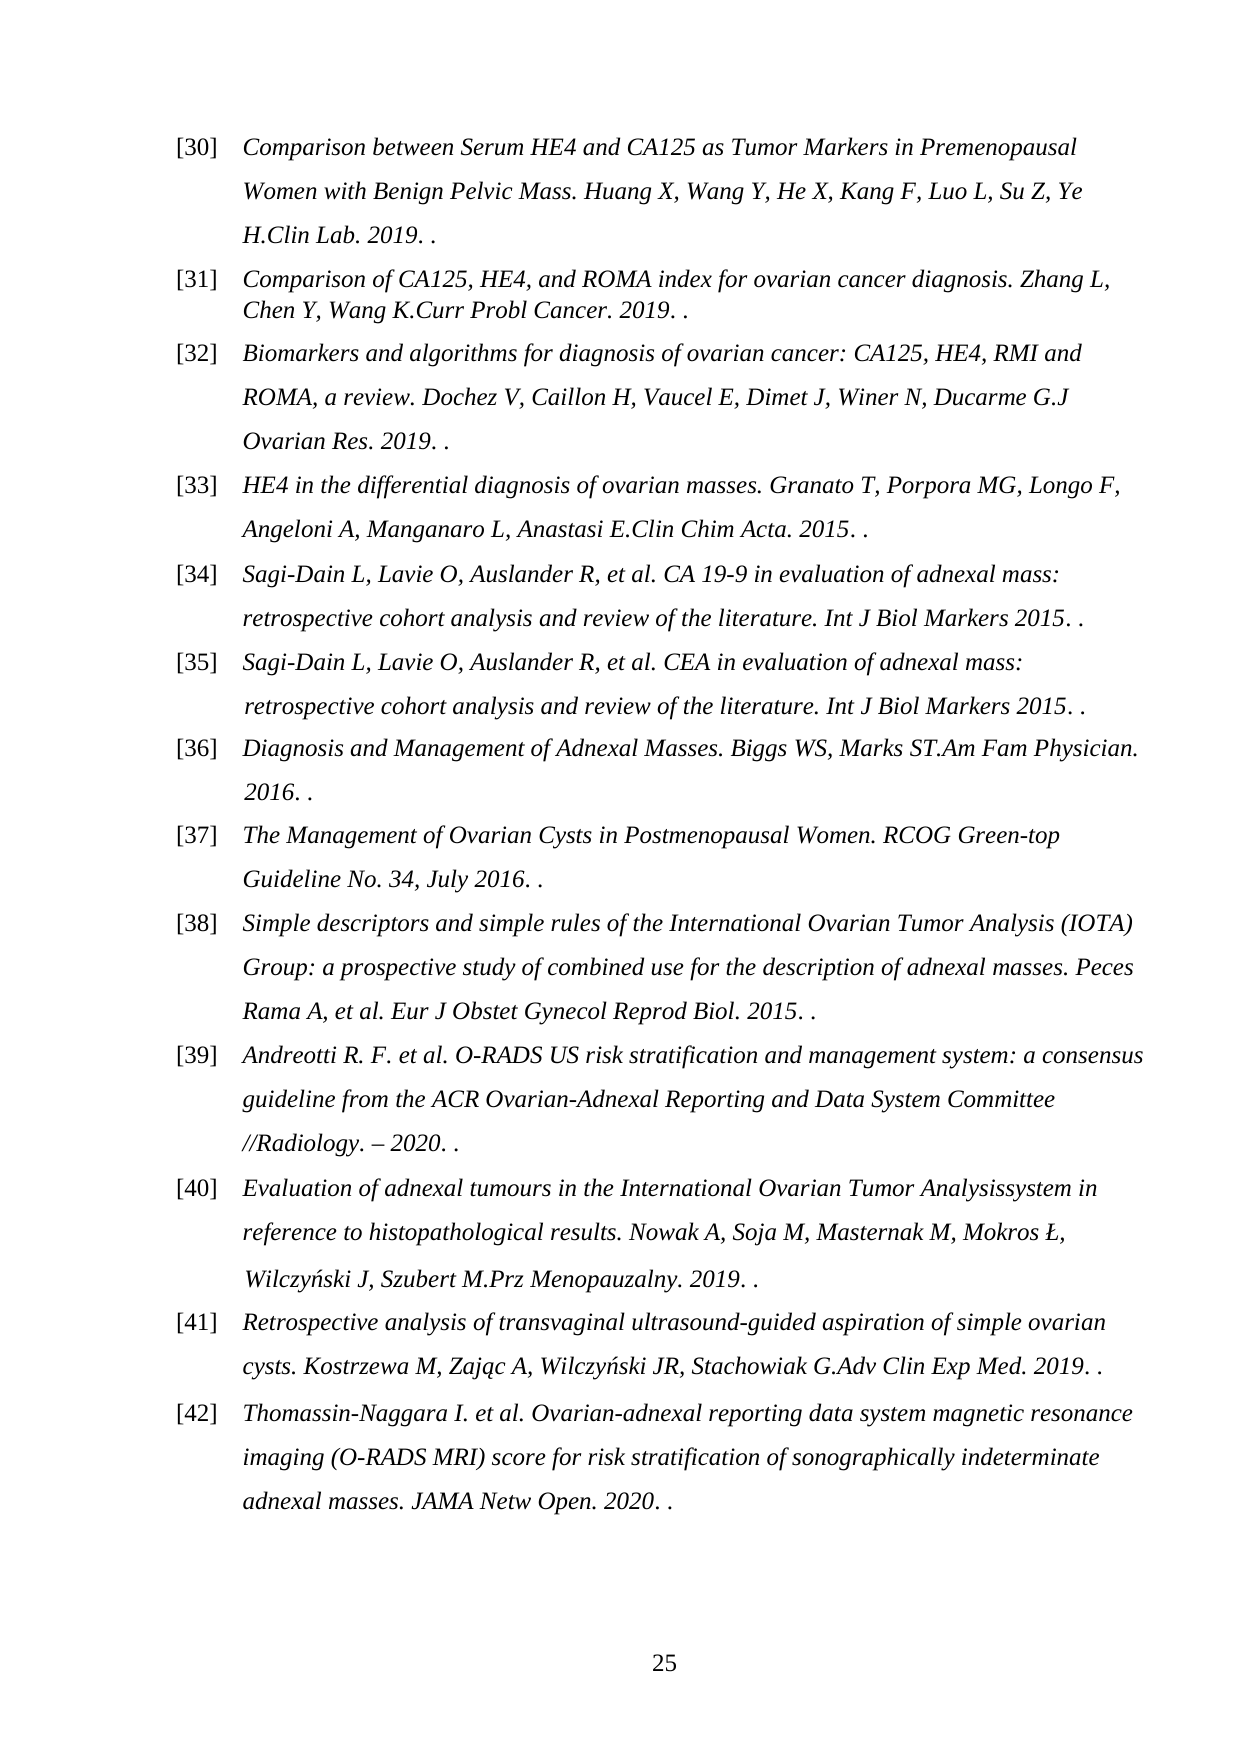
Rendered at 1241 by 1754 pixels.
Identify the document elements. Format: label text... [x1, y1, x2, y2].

list The Management of Ovarian Cysts in Postmenopausal Women. RCOG Green-top Guideline No. 34, July 2016. . [176, 820, 1152, 893]
text retrospective cohort analysis and review of the literature. Int J Biol Markers 2015. . [177, 691, 1152, 719]
list Andreotti R. F. et al. O-RADS US risk stratification and management system: a consensus guideline from the ACR Ovarian-Adnexal Reporting and Data System Committee //Radiology. – 2020. . [176, 1041, 1152, 1157]
list Sagi-Dain L, Lavie O, Auslander R, et al. CEA in evaluation of adnexal mass: [176, 647, 1152, 676]
list Thomassin-Naggara I. et al. Ovarian-adnexal reporting data system magnetic resonance imaging (O-RADS MRI) score for risk stratification of sonographically indeterminate adnexal masses. JAMA Netw Open. 2020. . [176, 1398, 1152, 1515]
list HE4 in the differential diagnosis of ovarian masses. Granato T, Porpora MG, Longo F, Angeloni A, Manganaro L, Anastasi E.Clin Chim Acta. 2015. . [176, 470, 1152, 543]
list Evaluation of adnexal tumours in the International Ovarian Tumor Analysissystem in reference to histopathological results. Nowak A, Soja M, Masternak M, Mokros Ł, [176, 1173, 1152, 1246]
list Sagi-Dain L, Lavie O, Auslander R, et al. CA 19-9 in evaluation of adnexal mass: retrospective cohort analysis and review of the literature. Int J Biol Markers 2015. . [176, 559, 1152, 631]
list Biomarkers and algorithms for diagnosis of ovarian cancer: CA125, HE4, RMI and ROMA, a review. Dochez V, Caillon H, Vaucel E, Dimet J, Winer N, Ducarme G.J Ovarian Res. 2019. . [176, 338, 1152, 455]
list Diagnosis and Management of Adnexal Masses. Biggs WS, Marks ST.Am Fam Physician. [176, 733, 1152, 762]
text 2016. . [244, 777, 1152, 806]
list Simple descriptors and simple rules of the International Ovarian Tumor Analysis (IOTA) Group: a prospective study of combined use for the description of adnexal masses. Peces Rama A, et al. Eur J Obstet Gynecol Reprod Biol. 2015. . [176, 908, 1152, 1025]
list Comparison of CA125, HE4, and ROMA index for ovarian cancer diagnosis. Zhang L, Chen Y, Wang K.Curr Probl Cancer. 2019. . [176, 264, 1152, 324]
list Comparison between Serum HE4 and CA125 as Tumor Markers in Premenopausal Women with Benign Pelvic Mass. Huang X, Wang Y, He X, Kang F, Luo L, Su Z, Ye H.Clin Lab. 2019. . [176, 132, 1152, 248]
text Wilczyński J, Szubert M.Prz Menopauzalny. 2019. . [244, 1264, 1152, 1293]
list Retrospective analysis of transvaginal ultrasound-guided aspiration of simple ovarian cysts. Kostrzewa M, Zając A, Wilczyński JR, Stachowiak G.Adv Clin Exp Med. 2019. . [176, 1307, 1152, 1380]
